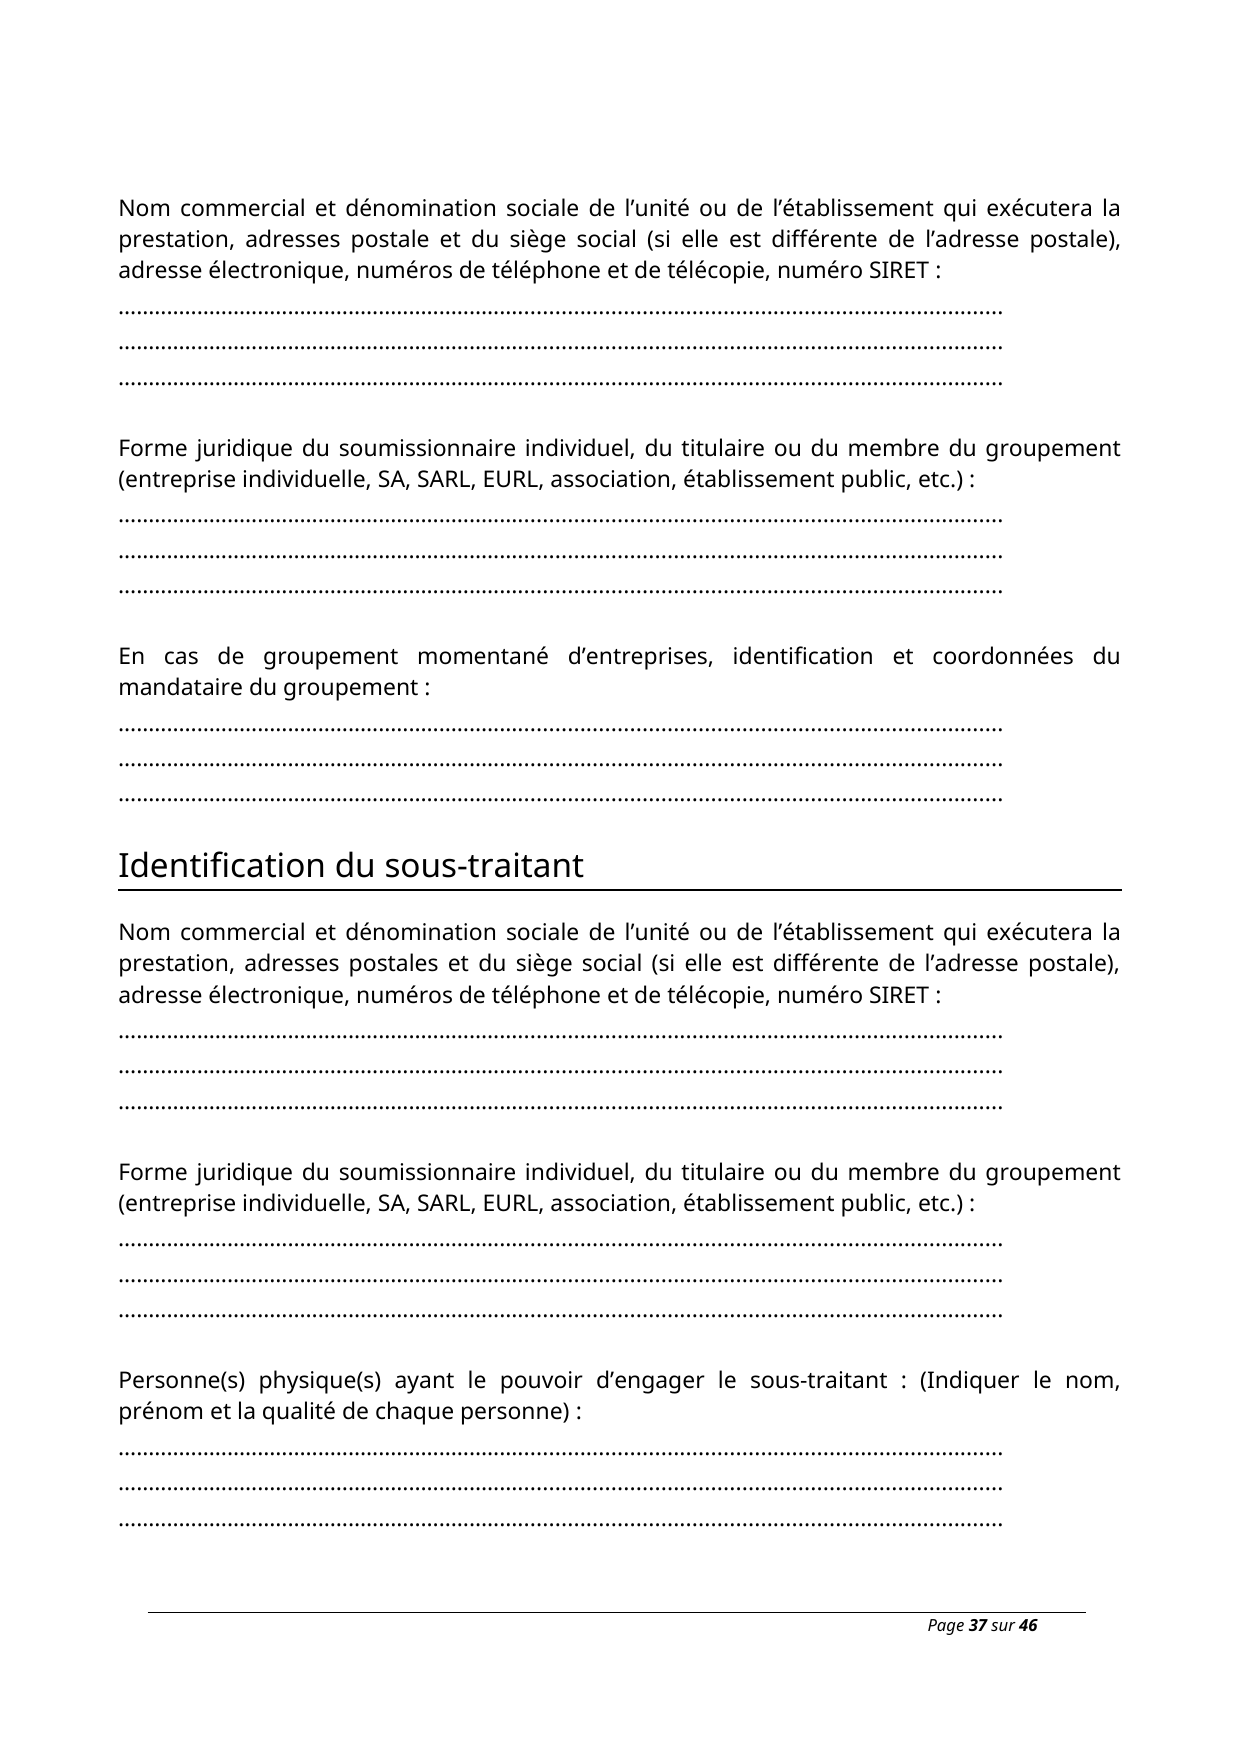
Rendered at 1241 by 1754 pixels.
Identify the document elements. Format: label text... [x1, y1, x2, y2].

text Forme juridique du soumissionnaire individuel, du titulaire ou du membre du groupement (entreprise individuelle, SA, SARL, EURL, association, établissement public, etc.) : [118, 1156, 1122, 1218]
text Identification du sous-traitant [118, 842, 1122, 889]
text Personne(s) physique(s) ayant le pouvoir d’engager le sous-traitant : (Indiquer le nom, prénom et la qualité de chaque personne) : [118, 1364, 1122, 1426]
text Forme juridique du soumissionnaire individuel, du titulaire ou du membre du groupement (entreprise individuelle, SA, SARL, EURL, association, établissement public, etc.) : [118, 432, 1122, 494]
text Nom commercial et dénomination sociale de l’unité ou de l’établissement qui exécutera la prestation, adresses postale et du siège social (si elle est différente de l’adresse postale), adresse électronique, numéros de téléphone et de télécopie, numéro SIRET : [118, 192, 1122, 286]
text Nom commercial et dénomination sociale de l’unité ou de l’établissement qui exécutera la prestation, adresses postales et du siège social (si elle est différente de l’adresse postale), adresse électronique, numéros de téléphone et de télécopie, numéro SIRET : [118, 916, 1122, 1010]
text En cas de groupement momentané d’entreprises, identification et coordonnées du mandataire du groupement : [118, 640, 1122, 702]
